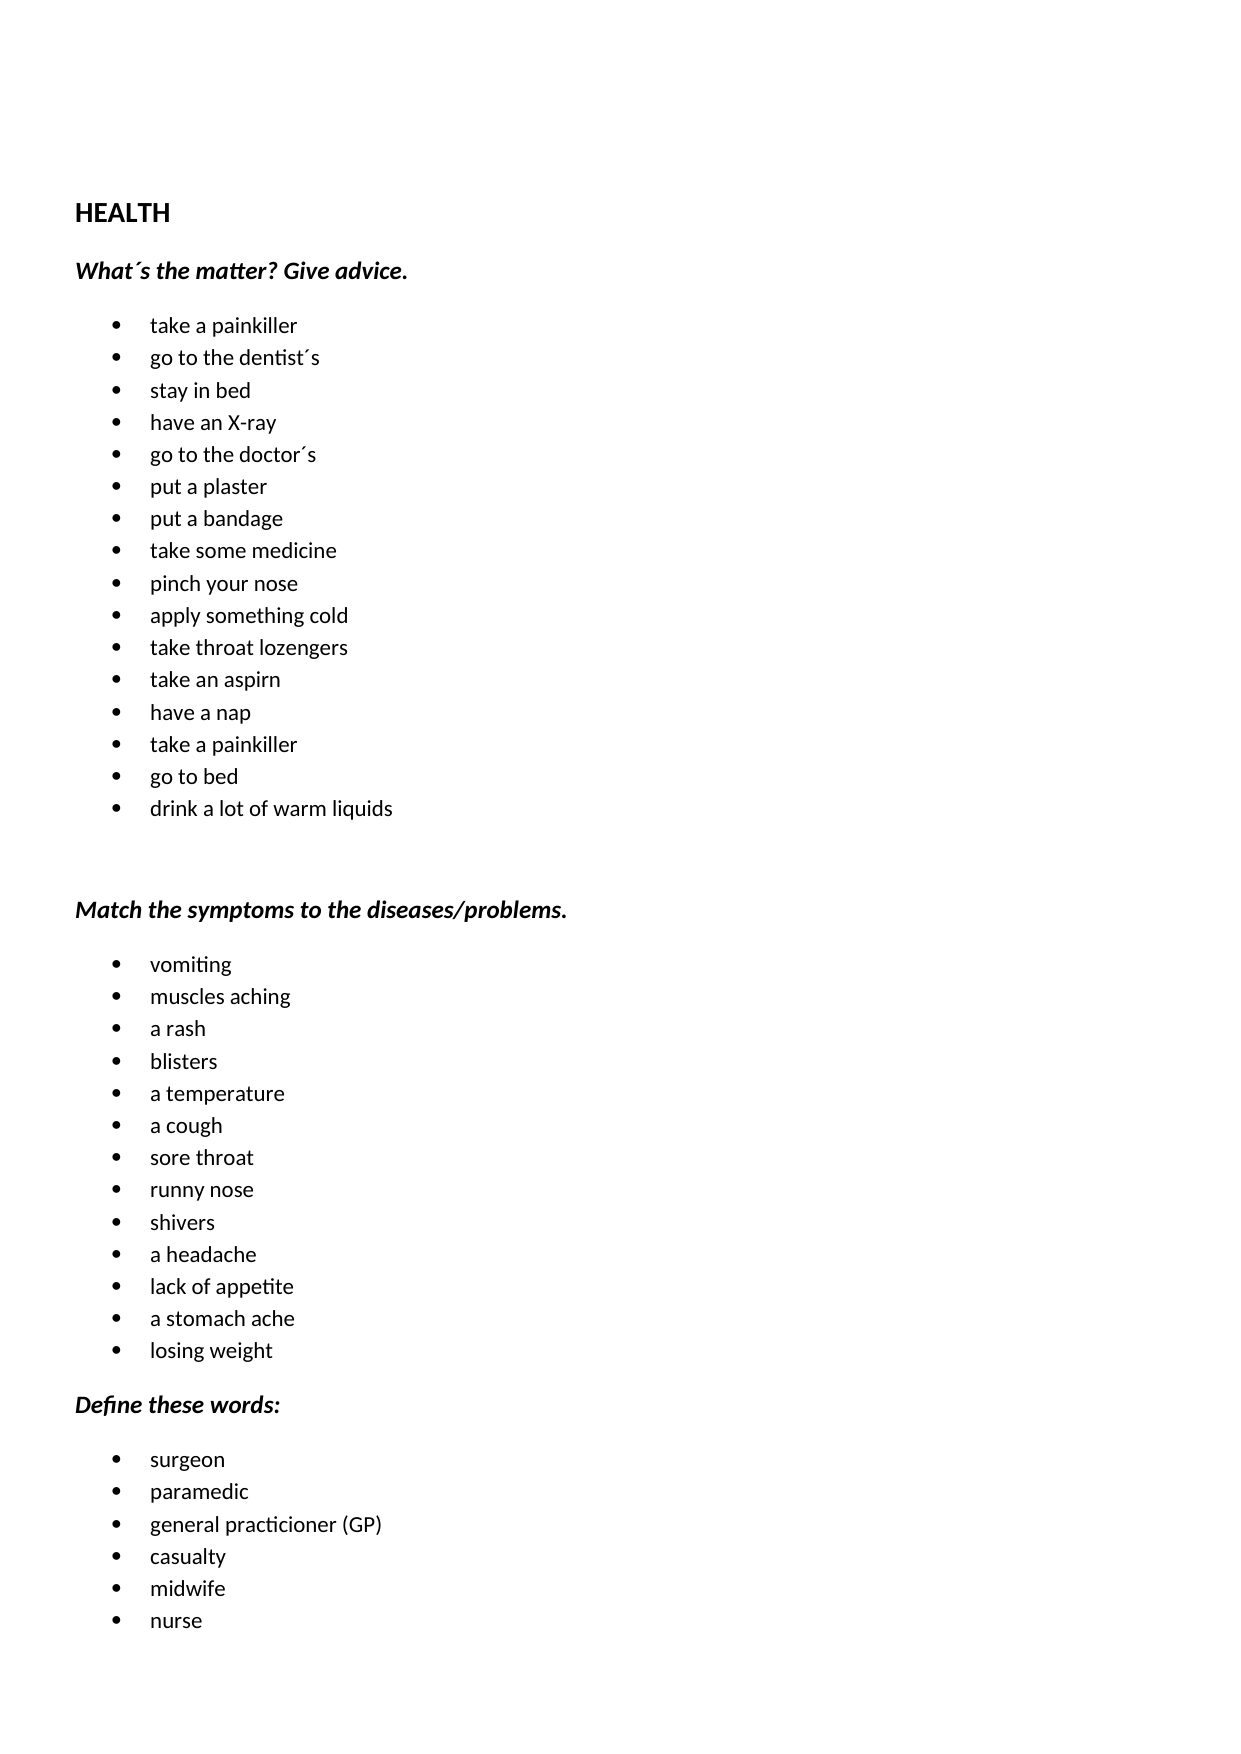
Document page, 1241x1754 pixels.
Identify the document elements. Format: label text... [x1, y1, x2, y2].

list a stomach ache [112, 1304, 1165, 1332]
list put a bandage [112, 504, 1165, 532]
list go to the dentist´s [112, 343, 1165, 372]
list take an aspirn [112, 665, 1165, 693]
list take some medicine [112, 537, 1165, 565]
list drink a lot of warm liquids [112, 794, 1165, 822]
list surgeon [112, 1445, 1165, 1473]
text What´s the matter? Give advice. [75, 256, 1165, 286]
list take throat lozengers [112, 633, 1165, 661]
list a temperature [112, 1079, 1165, 1107]
text Define these words: [75, 1389, 1165, 1420]
list have an X-ray [112, 408, 1165, 436]
list go to bed [112, 762, 1165, 790]
list a cough [112, 1111, 1165, 1139]
list nurse [112, 1606, 1165, 1634]
list go to the doctor´s [112, 440, 1165, 468]
list lack of appetite [112, 1272, 1165, 1300]
text HEALTH [75, 194, 1165, 229]
list take a painkiller [112, 730, 1165, 758]
list vomiting [112, 950, 1165, 978]
list apply something cold [112, 601, 1165, 629]
list general practicioner (GP) [112, 1510, 1165, 1538]
list runny nose [112, 1176, 1165, 1203]
list a rash [112, 1014, 1165, 1043]
list paramedic [112, 1477, 1165, 1506]
list blisters [112, 1047, 1165, 1075]
list losing weight [112, 1336, 1165, 1364]
list casualty [112, 1542, 1165, 1570]
list muscles aching [112, 982, 1165, 1010]
list pinch your nose [112, 569, 1165, 597]
list take a painkiller [112, 311, 1165, 339]
list a headache [112, 1240, 1165, 1268]
list sore throat [112, 1143, 1165, 1171]
list have a nap [112, 698, 1165, 726]
text Match the symptoms to the diseases/problems. [75, 894, 1165, 925]
list stay in bed [112, 376, 1165, 404]
list shivers [112, 1208, 1165, 1236]
list midwife [112, 1574, 1165, 1602]
list put a plaster [112, 472, 1165, 500]
